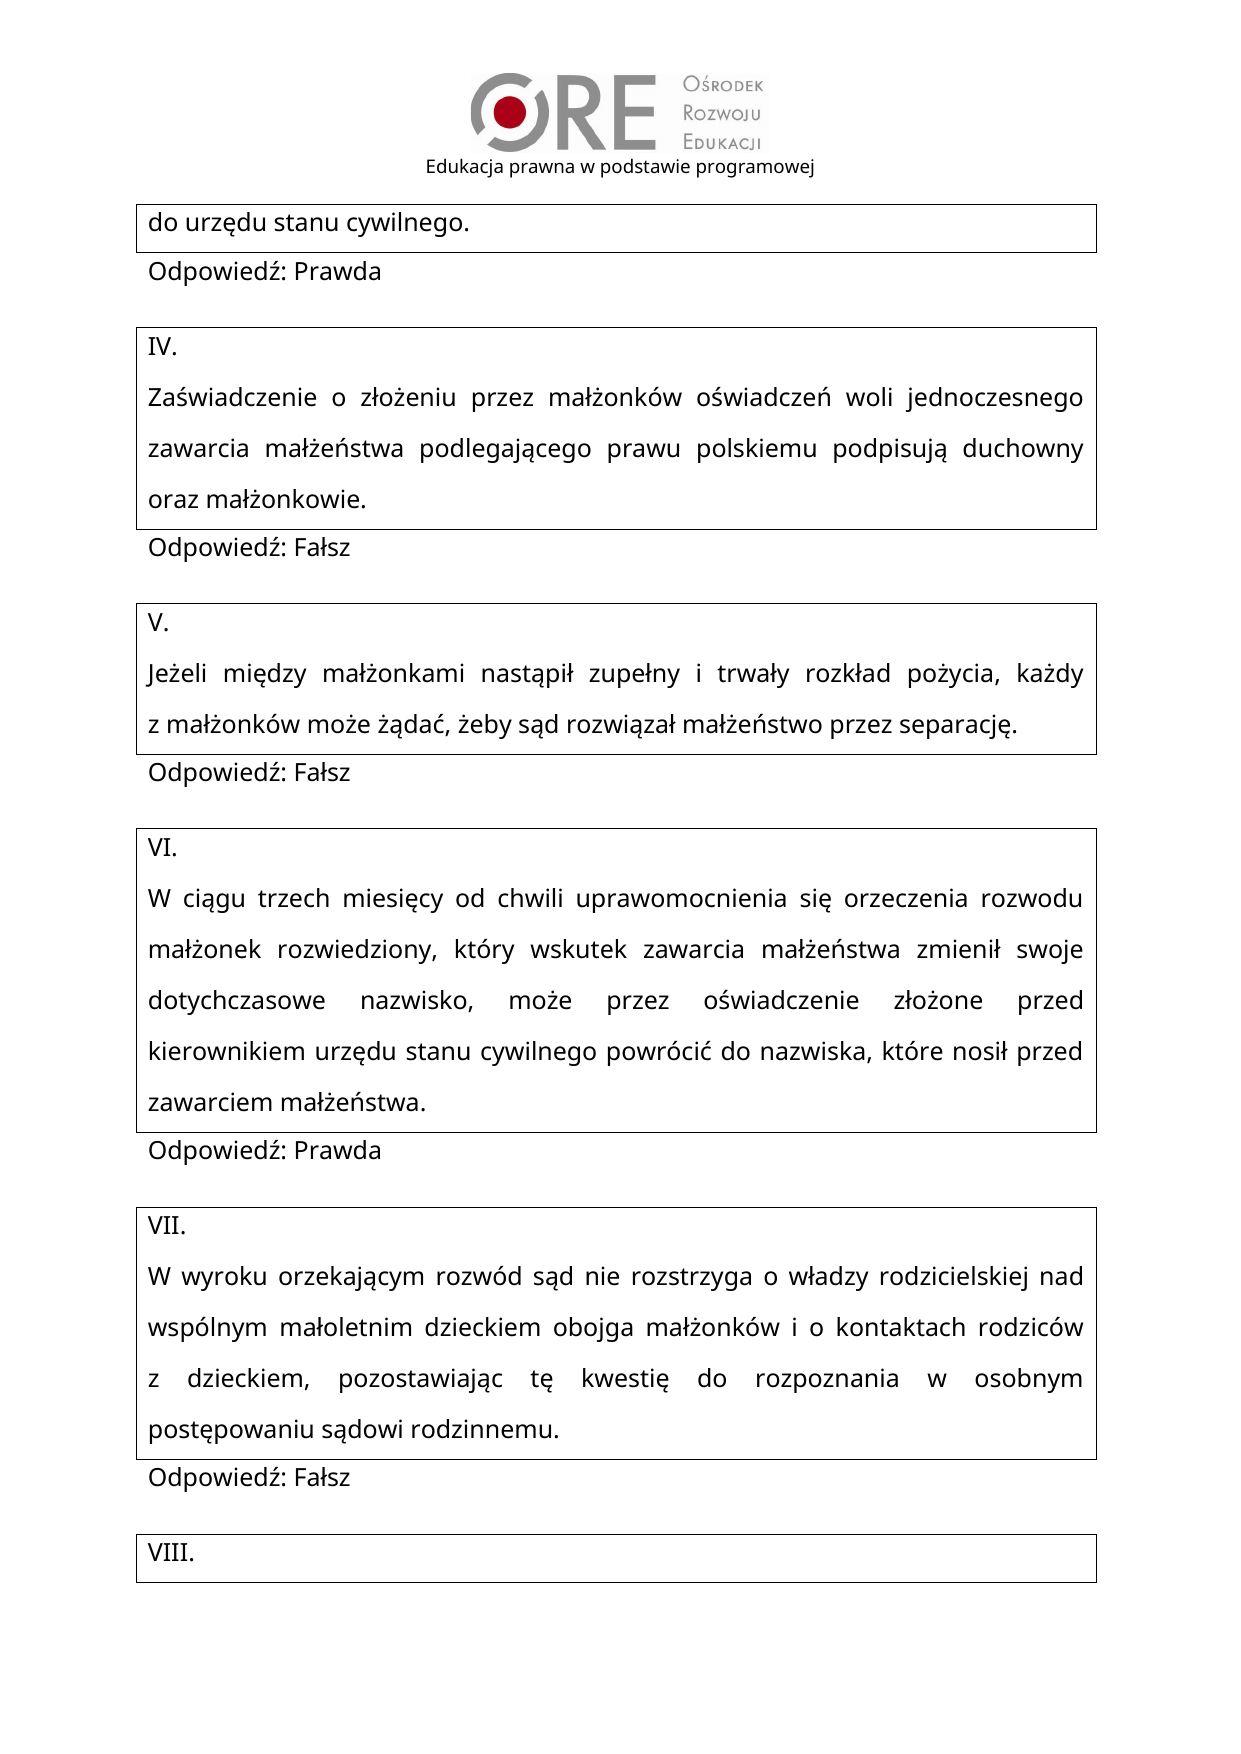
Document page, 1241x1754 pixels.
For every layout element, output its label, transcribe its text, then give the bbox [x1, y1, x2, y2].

text Odpowiedź: Fałsz [148, 530, 1093, 563]
text Odpowiedź: Fałsz [148, 1460, 1093, 1494]
table_header V. Jeżeli między małżonkami nastąpił zupełny i trwały rozkład pożycia, każdy z małżonków może żądać, żeby sąd rozwiązał małżeństwo przez separację. [137, 604, 1096, 753]
text Odpowiedź: Fałsz [148, 755, 1093, 789]
text Odpowiedź: Prawda [148, 1133, 1093, 1167]
table_header VI. W ciągu trzech miesięcy od chwili uprawomocnienia się orzeczenia rozwodu małżonek rozwiedziony, który wskutek zawarcia małżeństwa zmienił swoje dotychczasowe nazwisko, może przez oświadczenie złożone przed kierownikiem urzędu stanu cywilnego powrócić do nazwiska, które nosił przed zawarciem małżeństwa. [137, 829, 1096, 1132]
table_header VII. W wyroku orzekającym rozwód sąd nie rozstrzyga o władzy rodzicielskiej nad wspólnym małoletnim dzieckiem obojga małżonków i o kontaktach rodziców z dzieckiem, pozostawiając tę kwestię do rozpoznania w osobnym postępowaniu sądowi rodzinnemu. [137, 1208, 1096, 1459]
text Odpowiedź: Prawda [148, 253, 1093, 287]
picture [470, 73, 770, 153]
table_header IV. Zaświadczenie o złożeniu przez małżonków oświadczeń woli jednoczesnego zawarcia małżeństwa podlegającego prawu polskiemu podpisują duchowny oraz małżonkowie. [137, 328, 1096, 528]
